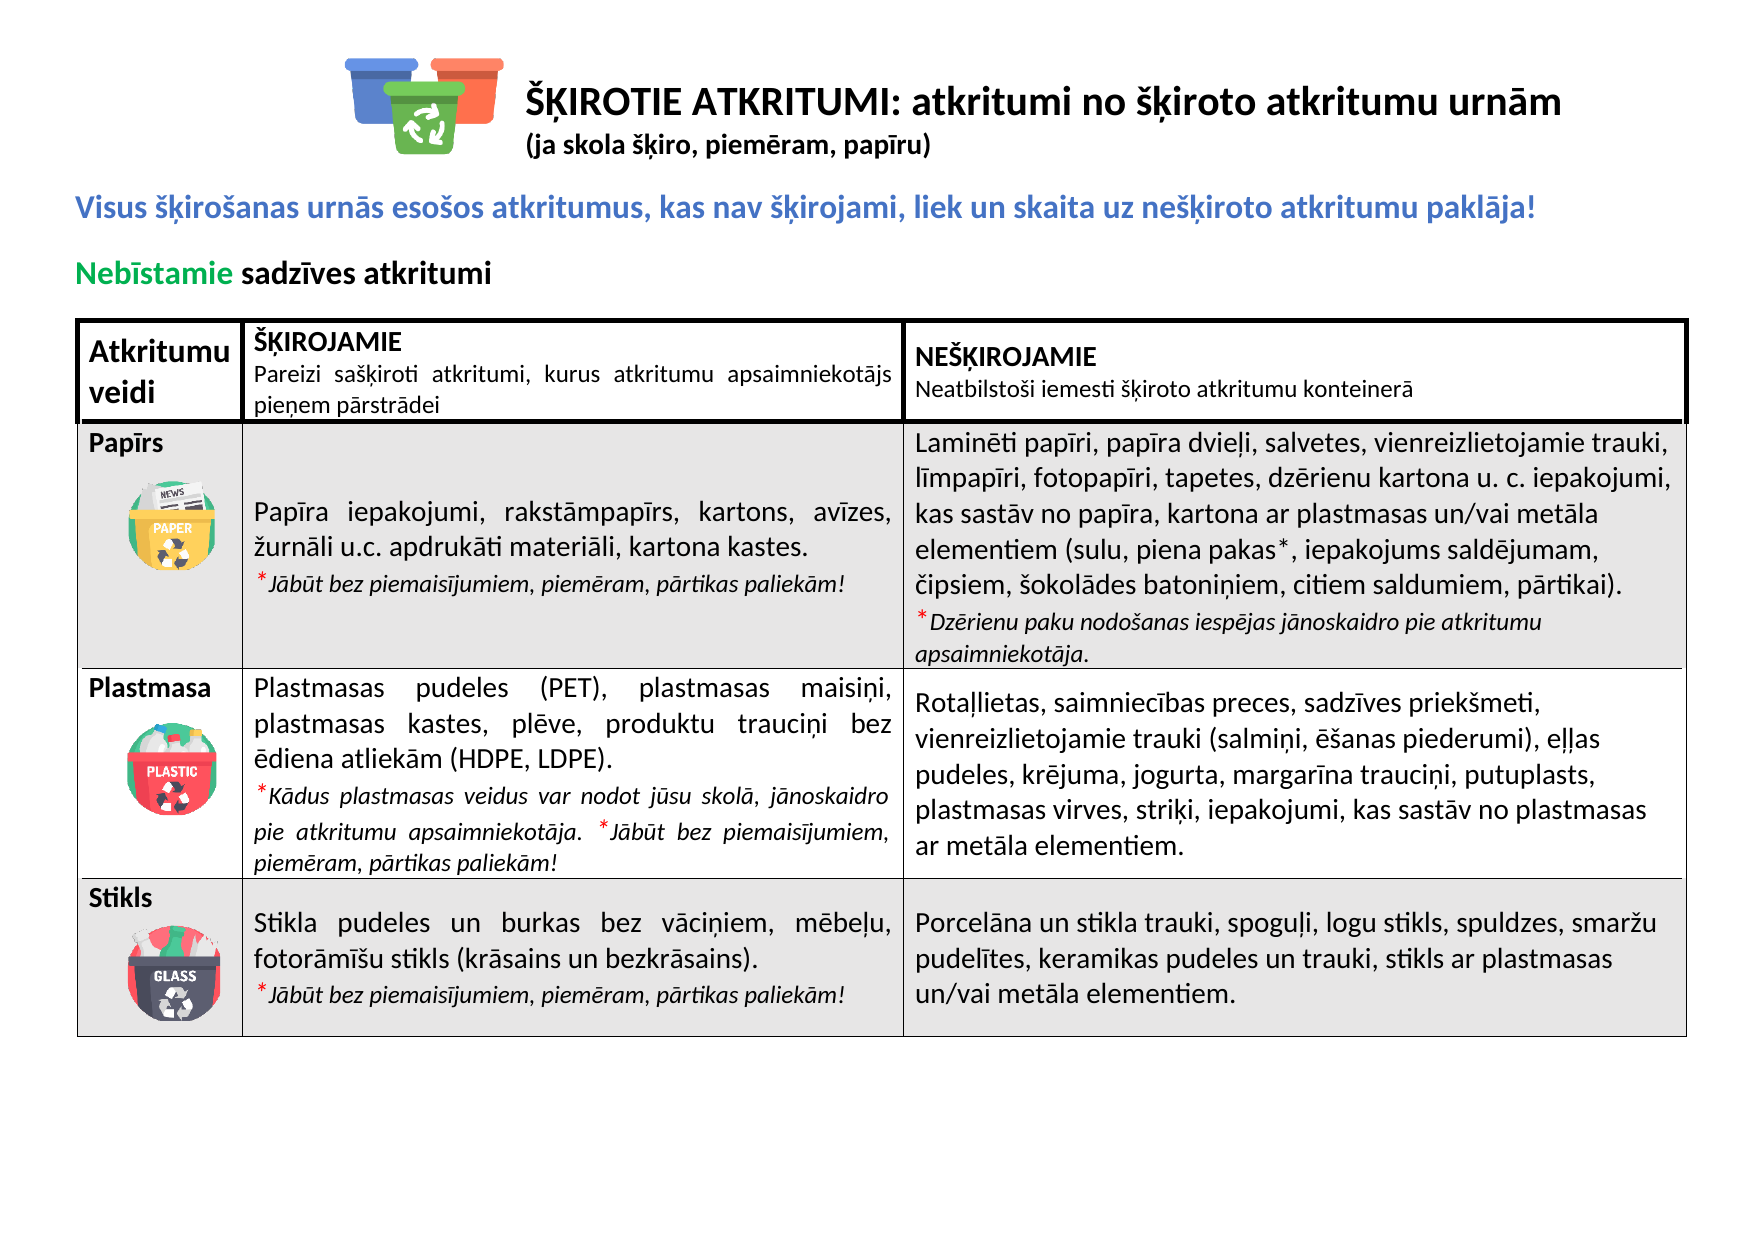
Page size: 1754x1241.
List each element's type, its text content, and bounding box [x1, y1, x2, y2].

table_cell Plastmasas pudeles (PET), plastmasas maisiņi, plastmasas kastes, plēve, produktu trauciņi bez ēdiena atliekām (HDPE, LDPE). *Kādus plastmasas veidus var nodot jūsu skolā, jānoskaidro pie atkritumu apsaimniekotāja. *Jābūt bez piemaisījumiem, piemēram, pārtikas paliekām! [243, 669, 903, 878]
table_header ŠĶIROJAMIE Pareizi sašķiroti atkritumi, kurus atkritumu apsaimniekotājs pieņem pārstrādei [245, 323, 901, 419]
table_cell Plastmasa [78, 668, 242, 878]
table_cell Stikls [78, 878, 242, 1036]
table_cell Stikla pudeles un burkas bez vāciņiem, mēbeļu, fotorāmīšu stikls (krāsains un bezkrāsains). *Jābūt bez piemaisījumiem, piemēram, pārtikas paliekām! [243, 879, 903, 1036]
picture [125, 723, 216, 814]
text Visus šķirošanas urnās esošos atkritumus, kas nav šķirojami, liek un skaita uz nešķiroto atkritumu paklāja! [75, 186, 1679, 227]
text Nebīstamie sadzīves atkritumi [75, 252, 1679, 293]
table_cell Porcelāna un stikla trauki, spoguļi, logu stikls, spuldzes, smaržu pudelītes, keramikas pudeles un trauki, stikls ar plastmasas un/vai metāla elementiem. [904, 878, 1686, 1036]
table_header NEŠĶIROJAMIE Neatbilstoši iemesti šķiroto atkritumu konteinerā [906, 323, 1684, 419]
table_cell Rotaļlietas, saimniecības preces, sadzīves priekšmeti, vienreizlietojamie trauki (salmiņi, ēšanas piederumi), eļļas pudeles, krējuma, jogurta, margarīna trauciņi, putuplasts, plastmasas virves, striķi, iepakojumi, kas sastāv no plastmasas ar metāla elementiem. [904, 668, 1686, 878]
picture [127, 481, 215, 569]
table_cell Papīra iepakojumi, rakstāmpapīrs, kartons, avīzes, žurnāli u.c. apdrukāti materiāli, kartona kastes. *Jābūt bez piemaisījumiem, piemēram, pārtikas paliekām! [243, 424, 903, 668]
table_cell Laminēti papīri, papīra dvieļi, salvetes, vienreizlietojamie trauki, līmpapīri, fotopapīri, tapetes, dzērienu kartona u. c. iepakojumi, kas sastāv no papīra, kartona ar plastmasas un/vai metāla elementiem (sulu, piena pakas*, iepakojums saldējumam, čipsiem, šokolādes batoniņiem, citiem saldumiem, pārtikai). *Dzērienu paku nodošanas iespējas jānoskaidro pie atkritumu apsaimniekotāja. [904, 419, 1686, 668]
table_cell Papīrs [78, 419, 242, 668]
picture [126, 925, 220, 1019]
picture [344, 26, 504, 186]
text ŠĶIROTIE ATKRITUMI: atkritumi no šķiroto atkritumu urnām [525, 75, 1679, 126]
text (ja skola šķiro, piemēram, papīru) [525, 126, 1679, 161]
table_header Atkritumu veidi [80, 323, 240, 419]
